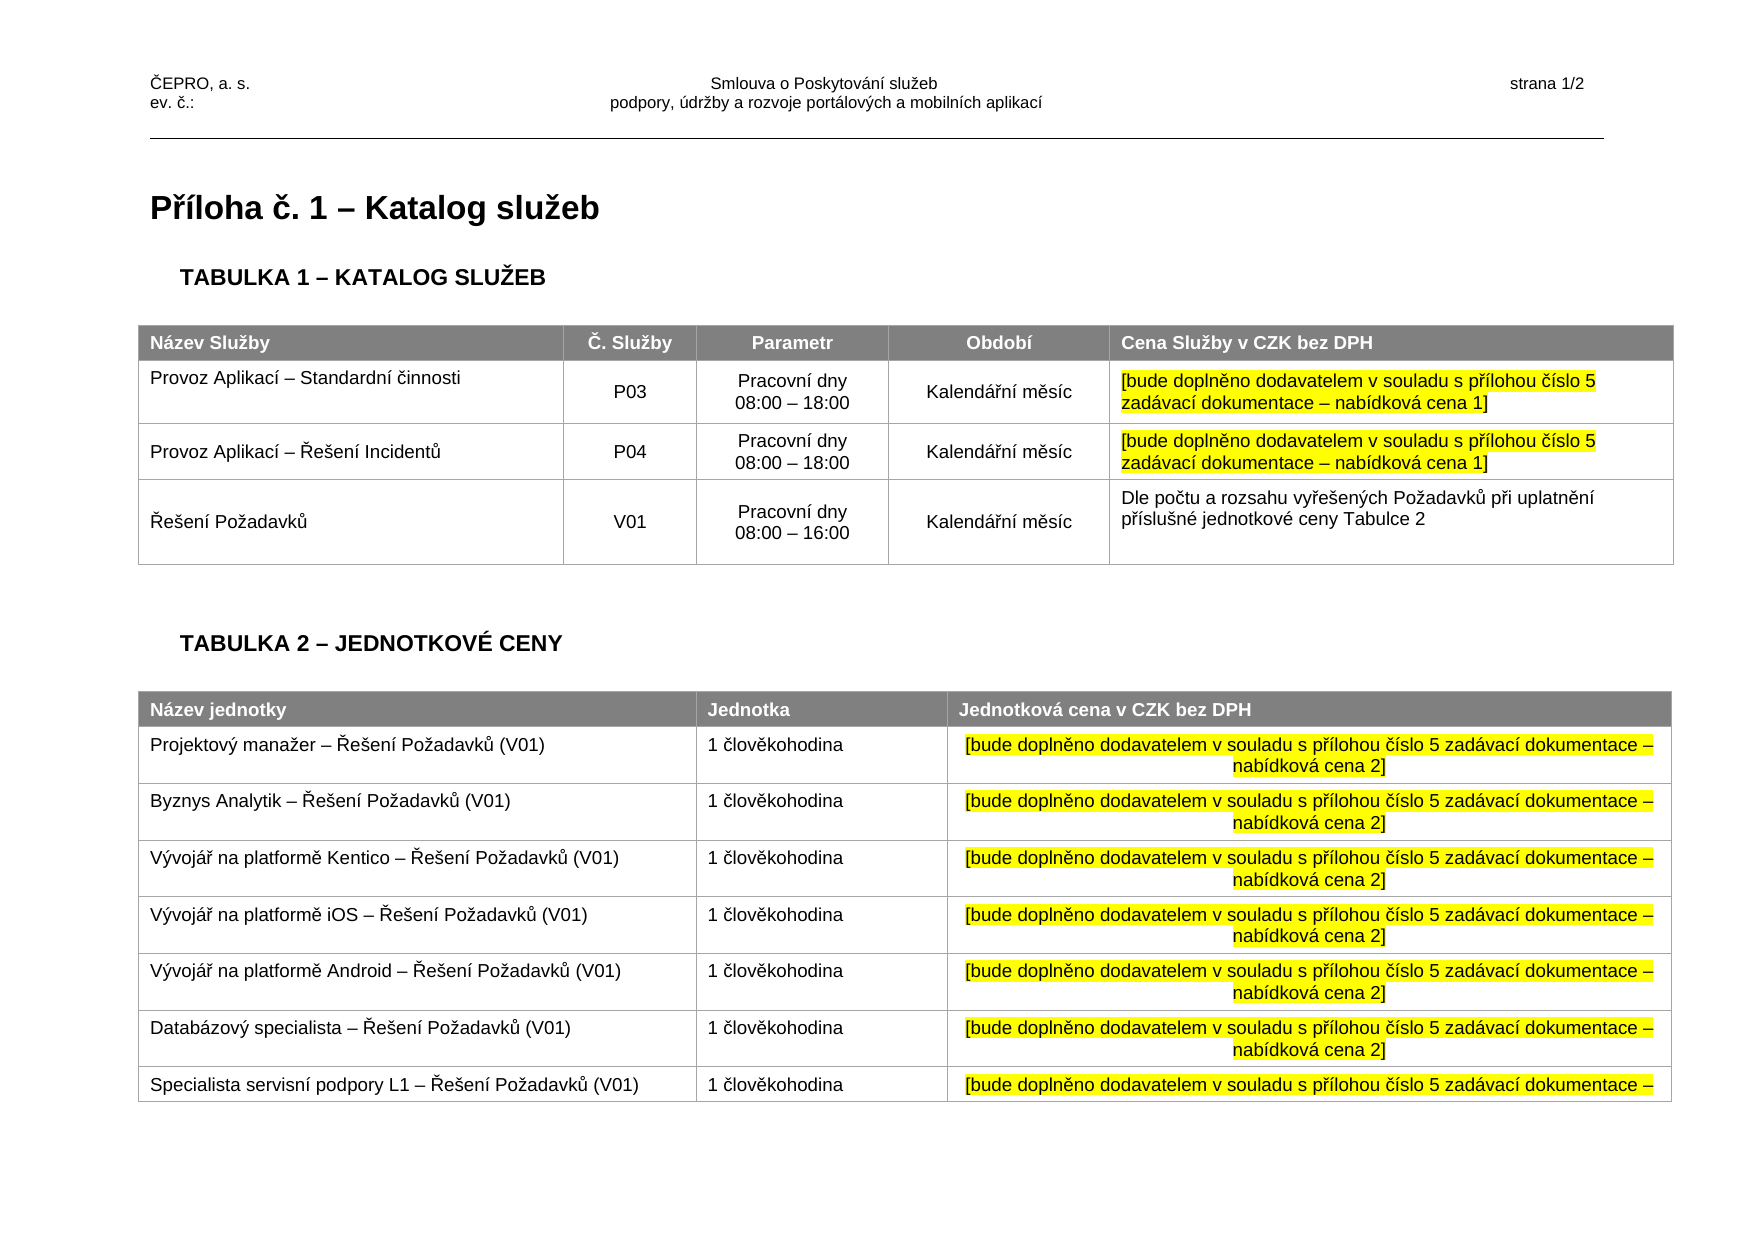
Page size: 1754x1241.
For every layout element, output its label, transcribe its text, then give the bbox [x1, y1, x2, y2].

table_cell Pracovní dny 08:00 – 18:00 [697, 361, 888, 423]
table_header Název jednotky [139, 692, 696, 726]
table_cell 1 člověkohodina [697, 897, 947, 953]
table_cell Pracovní dny 08:00 – 16:00 [697, 480, 888, 564]
table_cell Vývojář na platformě Kentico – Řešení Požadavků (V01) [139, 841, 696, 896]
table_cell [bude doplněno dodavatelem v souladu s přílohou číslo 5 zadávací dokumentace – nabídková cena 2] [948, 897, 1671, 953]
subtitle Tabulka 1 – Katalog služeb [179, 264, 1604, 290]
table_header Č. Služby [564, 326, 696, 360]
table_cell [948, 1067, 1671, 1101]
table_cell [bude doplněno dodavatelem v souladu s přílohou číslo 5 zadávací dokumentace – nabídková cena 1] [1110, 424, 1673, 479]
table_cell [bude doplněno dodavatelem v souladu s přílohou číslo 5 zadávací dokumentace – nabídková cena 2] [948, 954, 1671, 1009]
table_cell Kalendářní měsíc [889, 424, 1109, 479]
table_cell [bude doplněno dodavatelem v souladu s přílohou číslo 5 zadávací dokumentace – nabídková cena 2] [948, 784, 1671, 839]
table_header Jednotka [697, 692, 947, 726]
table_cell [139, 1067, 696, 1101]
table_cell V01 [564, 480, 696, 564]
table_cell Vývojář na platformě iOS – Řešení Požadavků (V01) [139, 897, 696, 953]
table_cell Projektový manažer – Řešení Požadavků (V01) [139, 727, 696, 783]
table_cell Provoz Aplikací – Standardní činnosti [139, 361, 563, 423]
table_cell Byznys Analytik – Řešení Požadavků (V01) [139, 784, 696, 839]
table_cell 1 člověkohodina [697, 1011, 947, 1066]
table_cell P03 [564, 361, 696, 423]
table_cell Dle počtu a rozsahu vyřešených Požadavků při uplatnění příslušné jednotkové ceny Tabulce 2 [1110, 480, 1673, 564]
table_cell 1 člověkohodina [697, 841, 947, 896]
table_header Jednotková cena v CZK bez DPH [948, 692, 1671, 726]
table_cell [bude doplněno dodavatelem v souladu s přílohou číslo 5 zadávací dokumentace – nabídková cena 1] [1110, 361, 1673, 423]
table_header Název Služby [139, 326, 563, 360]
table_cell 1 člověkohodina [697, 954, 947, 1009]
table_cell [bude doplněno dodavatelem v souladu s přílohou číslo 5 zadávací dokumentace – nabídková cena 2] [948, 727, 1671, 783]
table_header Cena Služby v CZK bez DPH [1110, 326, 1673, 360]
table_cell P04 [564, 424, 696, 479]
table_cell Řešení Požadavků [139, 480, 563, 564]
table_cell Vývojář na platformě Android – Řešení Požadavků (V01) [139, 954, 696, 1009]
table_cell [bude doplněno dodavatelem v souladu s přílohou číslo 5 zadávací dokumentace – nabídková cena 2] [948, 1011, 1671, 1066]
table_cell Kalendářní měsíc [889, 480, 1109, 564]
table_cell Kalendářní měsíc [889, 361, 1109, 423]
table_cell Provoz Aplikací – Řešení Incidentů [139, 424, 563, 479]
table_header Parametr [697, 326, 888, 360]
subtitle Tabulka 2 – Jednotkové cenY [179, 630, 1604, 657]
table_cell 1 člověkohodina [697, 784, 947, 839]
table_cell [bude doplněno dodavatelem v souladu s přílohou číslo 5 zadávací dokumentace – nabídková cena 2] [948, 841, 1671, 896]
table_cell 1 člověkohodina [697, 1067, 947, 1101]
table_cell 1 člověkohodina [697, 727, 947, 783]
table_cell Databázový specialista – Řešení Požadavků (V01) [139, 1011, 696, 1066]
table_header Období [889, 326, 1109, 360]
subtitle Příloha č. 1 – Katalog služeb [150, 188, 1604, 227]
table_cell Pracovní dny 08:00 – 18:00 [697, 424, 888, 479]
